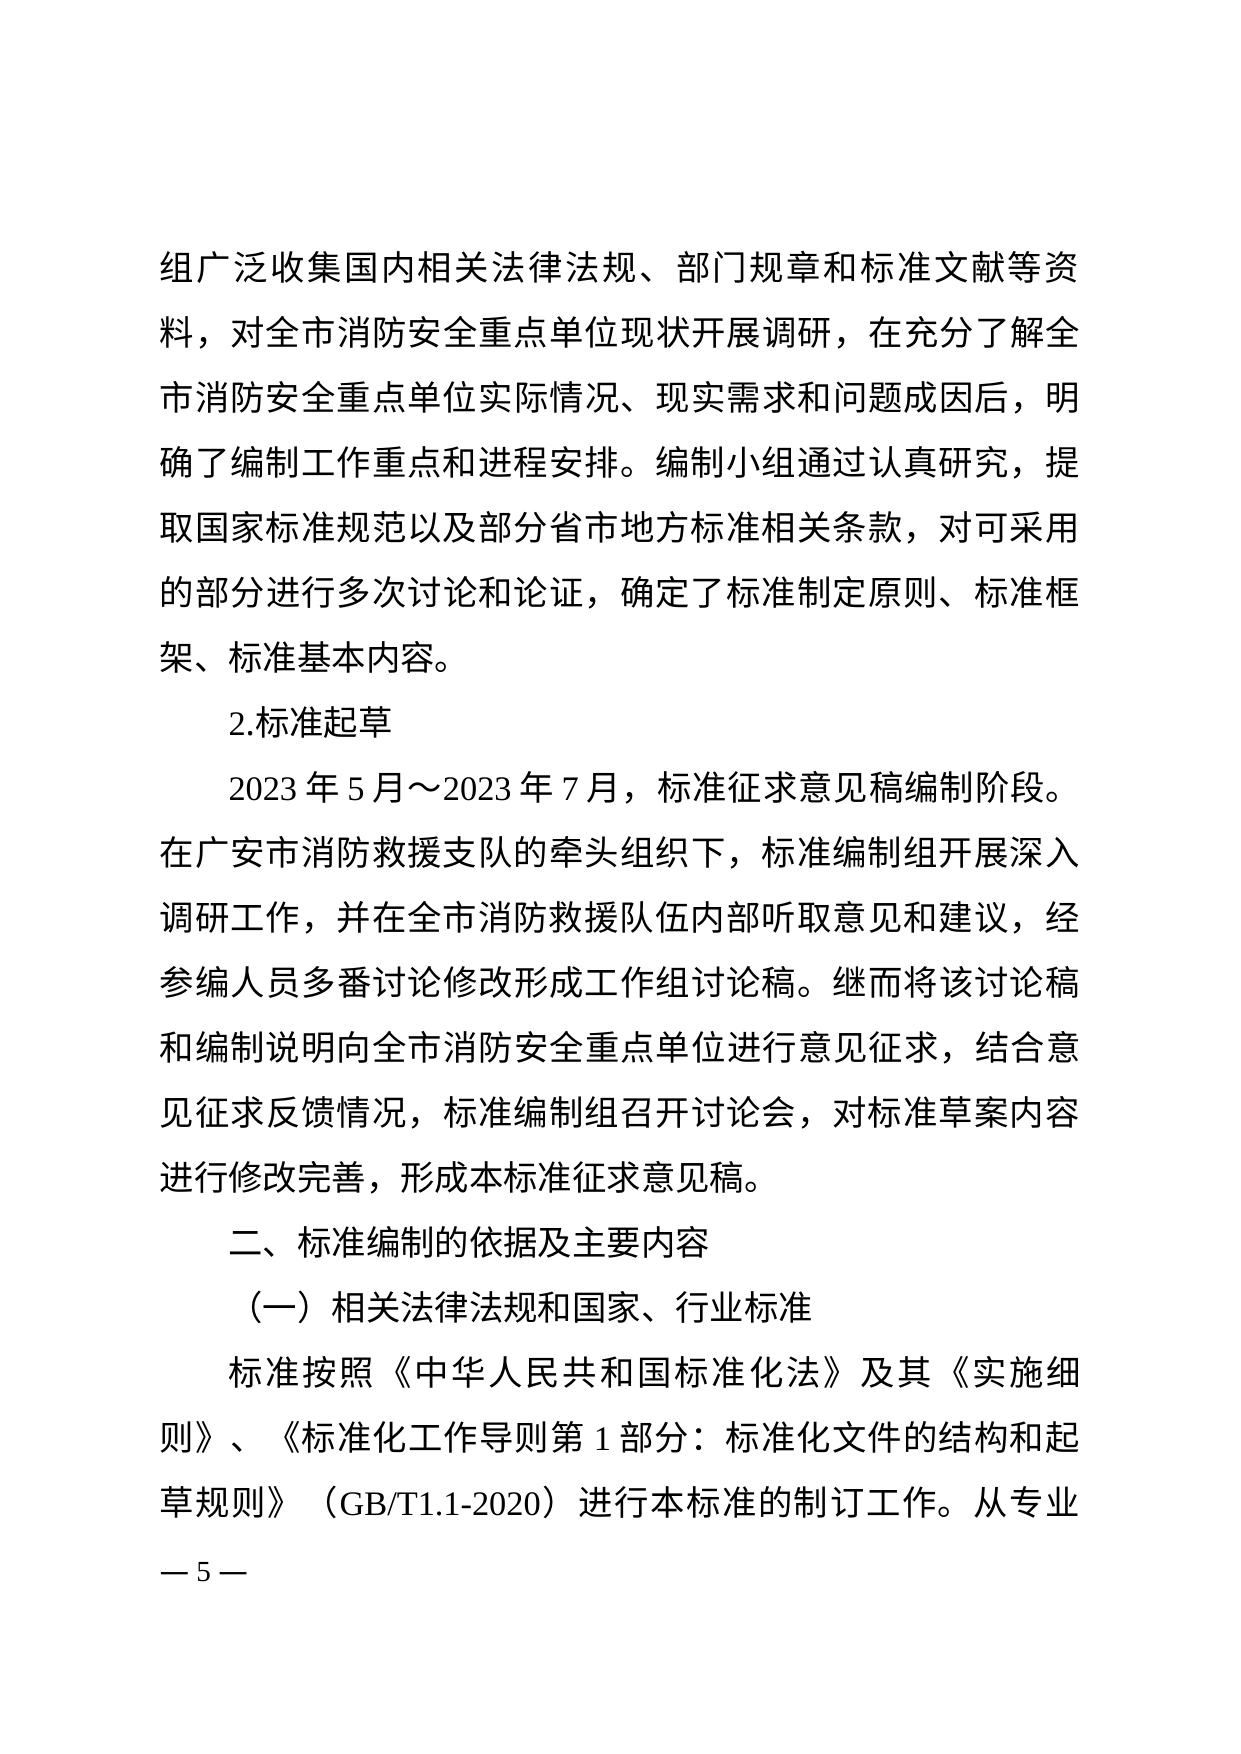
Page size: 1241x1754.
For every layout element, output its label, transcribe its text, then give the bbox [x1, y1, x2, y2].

text （一）相关法律法规和国家、行业标准 [159, 1273, 1081, 1338]
text 2.标准起草 [159, 688, 1081, 753]
text 2023年5月～2023年7月，标准征求意见稿编制阶段。在广安市消防救援支队的牵头组织下，标准编制组开展深入调研工作，并在全市消防救援队伍内部听取意见和建议，经参编人员多番讨论修改形成工作组讨论稿。继而将该讨论稿和编制说明向全市消防安全重点单位进行意见征求，结合意见征求反馈情况，标准编制组召开讨论会，对标准草案内容进行修改完善，形成本标准征求意见稿。 [159, 753, 1081, 1208]
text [159, 1338, 1081, 1533]
text 二、标准编制的依据及主要内容 [159, 1208, 1081, 1273]
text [159, 233, 1081, 688]
